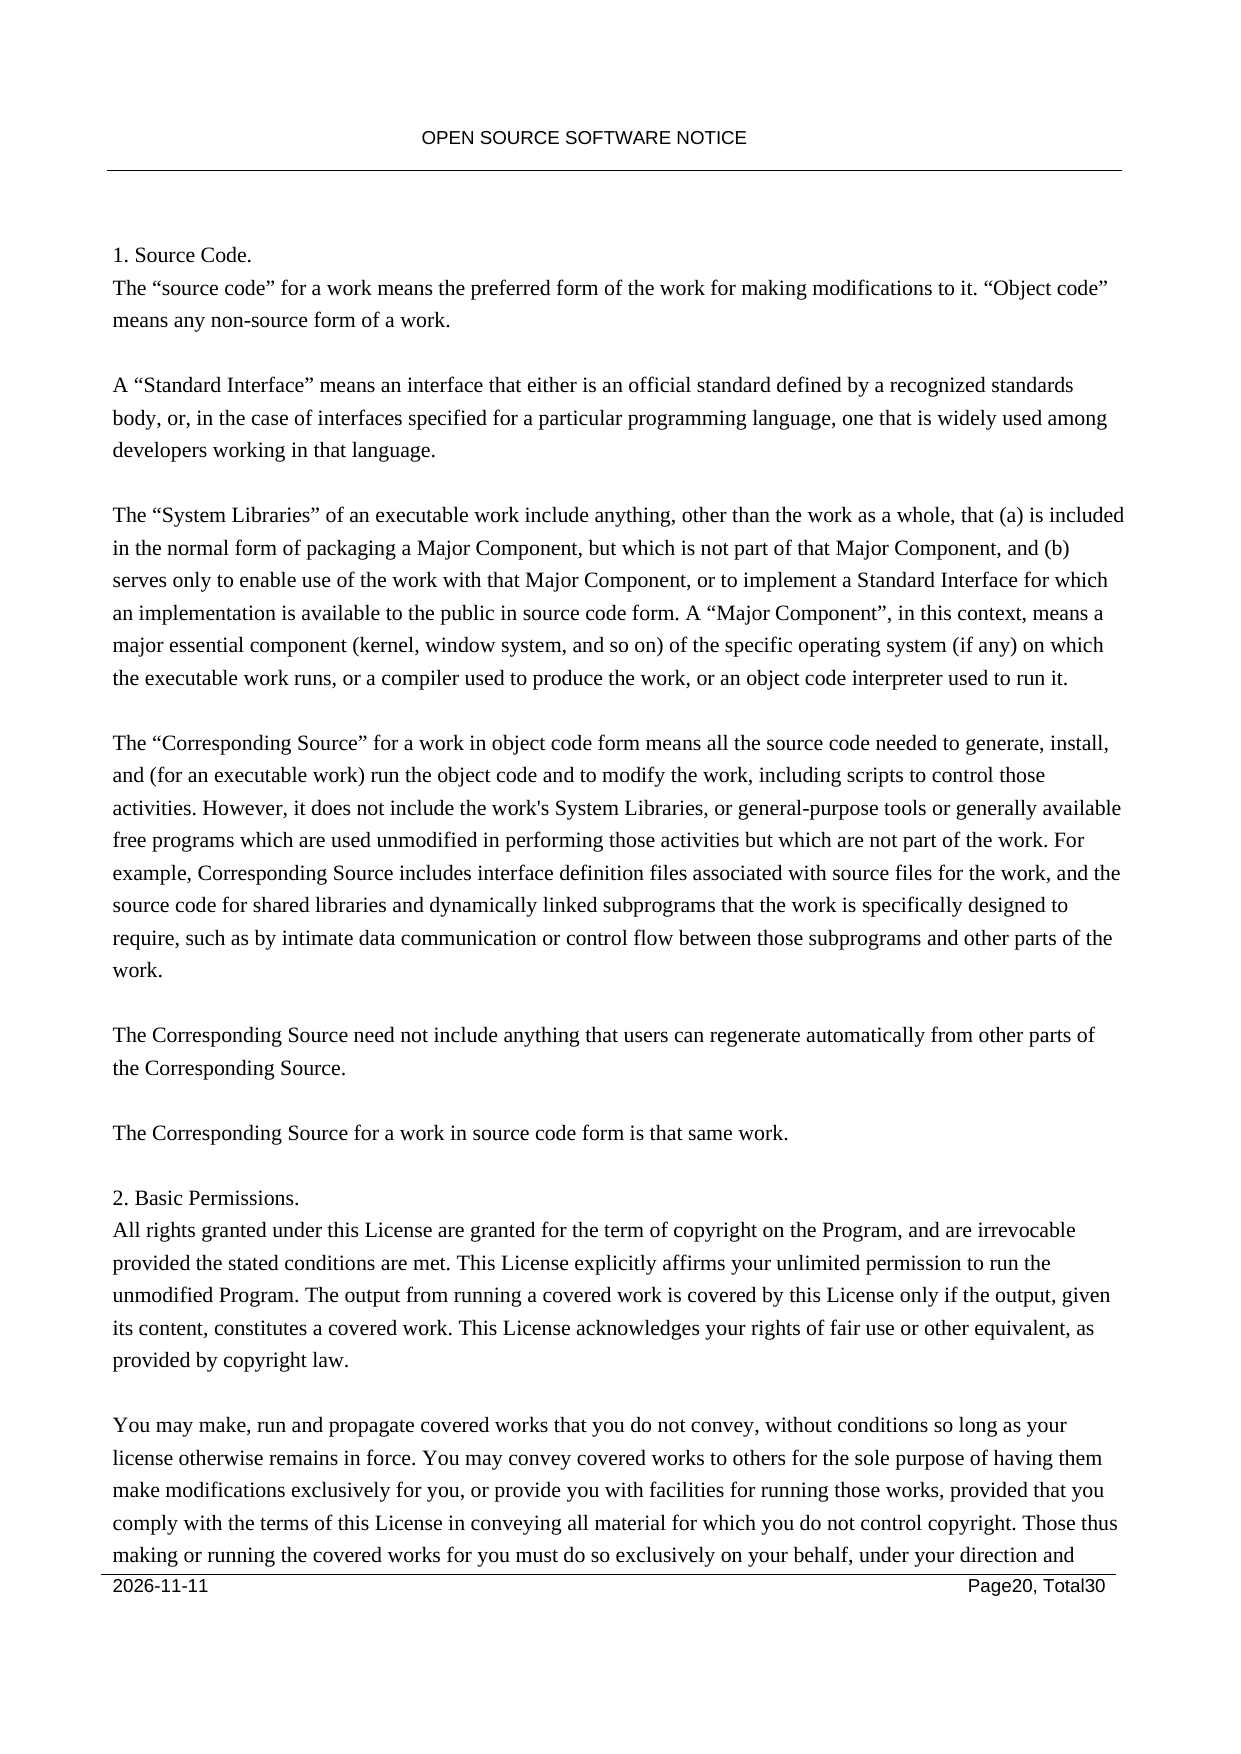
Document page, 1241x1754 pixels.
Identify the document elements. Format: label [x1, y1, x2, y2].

text [112, 206, 1128, 1571]
